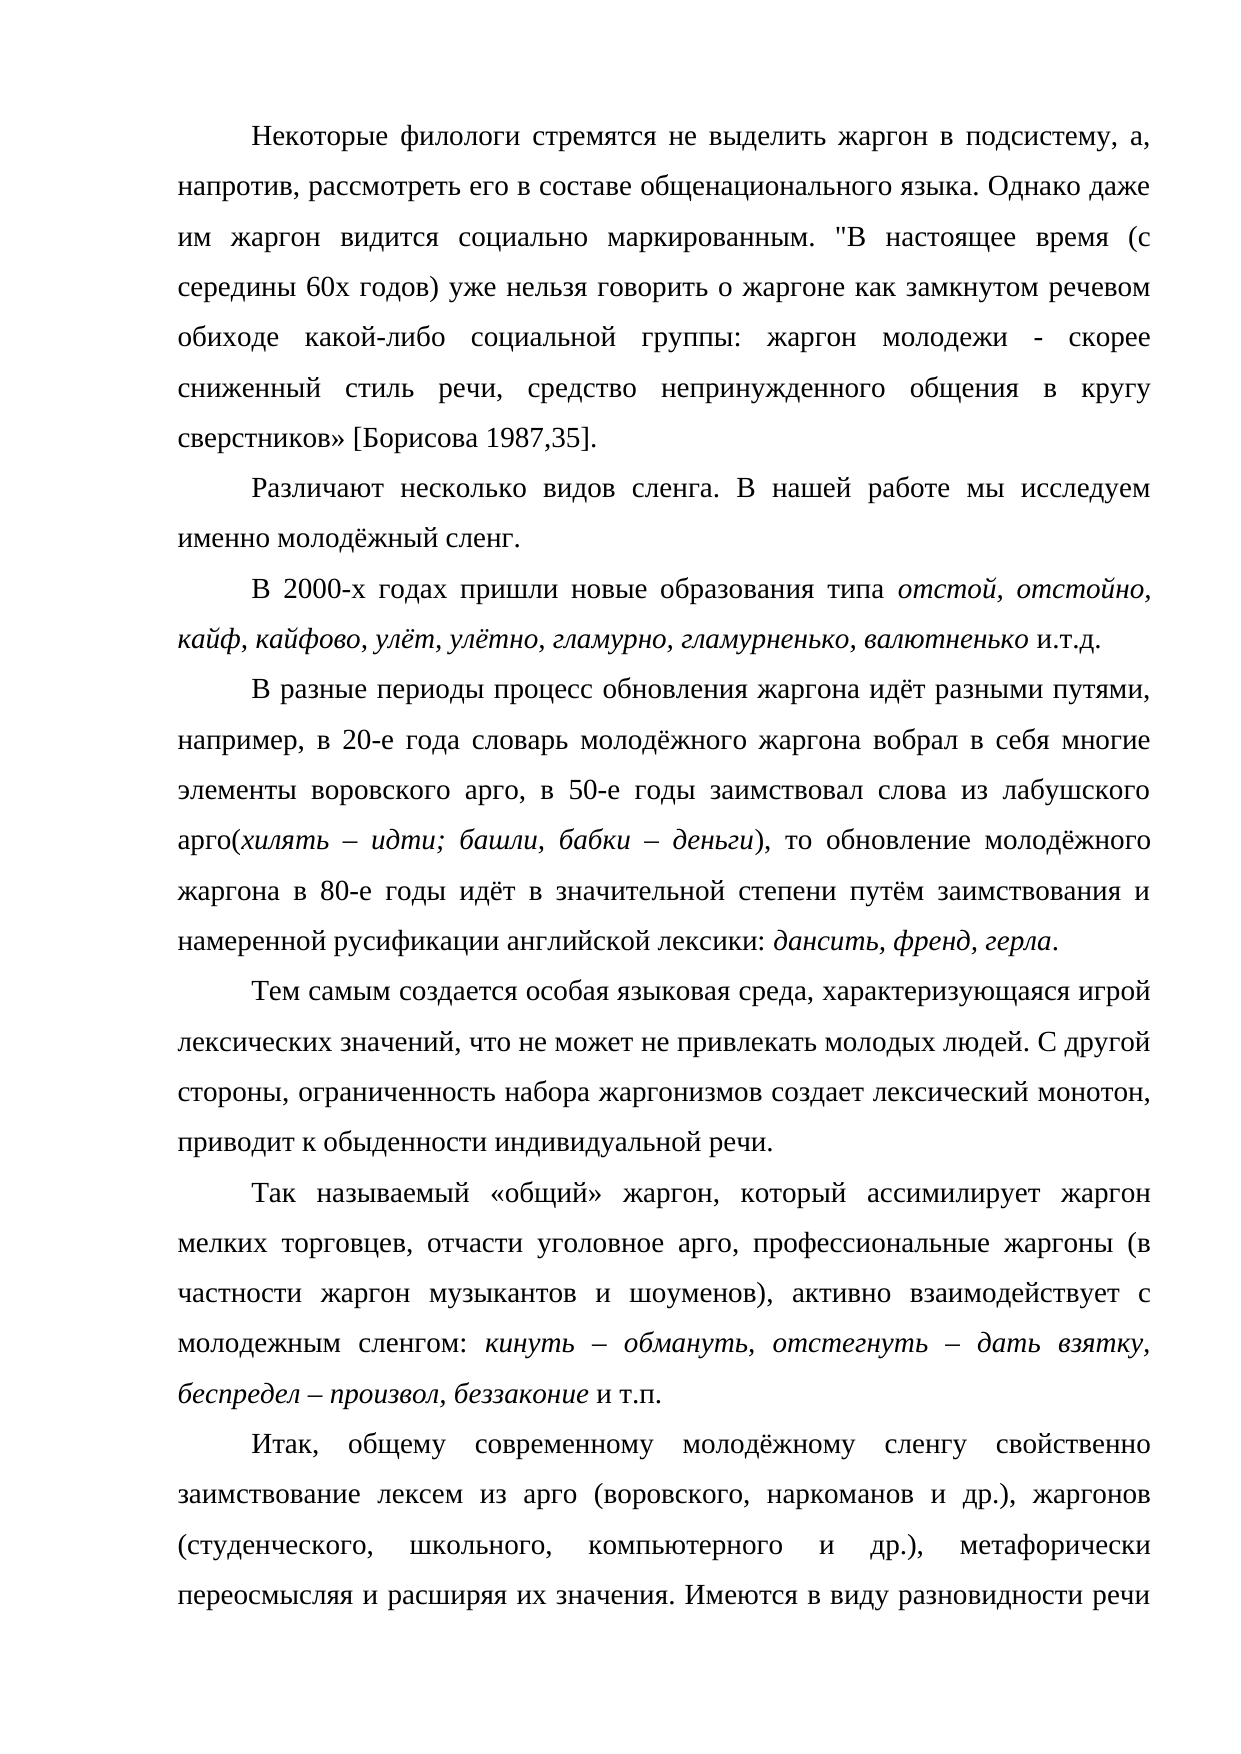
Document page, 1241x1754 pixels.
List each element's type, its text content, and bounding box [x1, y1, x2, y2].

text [177, 1426, 1152, 1611]
text В 2000-х годах пришли новые образования типа отстой, отстойно, кайф, кайфово, улёт, улётно, гламурно, гламурненько, валютненько и.т.д. [177, 571, 1152, 655]
text Некоторые филологи стремятся не выделить жаргон в подсистему, а, напротив, рассмотреть его в составе общенационального языка. Однако даже им жаргон видится социально маркированным. "В настоящее время (с середины 60х годов) уже нельзя говорить о жаргоне как замкнутом речевом обиходе какой-либо социальной группы: жаргон молодежи - скорее сниженный стиль речи, средство непринужденного общения в кругу сверстников» [Борисова 1987,35]. [177, 118, 1152, 453]
text Тем самым создается особая языковая среда, характеризующаяся игрой лексических значений, что не может не привлекать молодых людей. С другой стороны, ограниченность набора жаргонизмов создает лексический монотон, приводит к обыденности индивидуальной речи. [177, 973, 1152, 1158]
text Различают несколько видов сленга. В нашей работе мы исследуем именно молодёжный сленг. [177, 470, 1152, 554]
text Так называемый «общий» жаргон, который ассимилирует жаргон мелких торговцев, отчасти уголовное арго, профессиональные жаргоны (в частности жаргон музыкантов и шоуменов), активно взаимодействует с молодежным сленгом: кинуть – обмануть, отстегнуть – дать взятку, беспредел – произвол, беззаконие и т.п. [177, 1175, 1152, 1409]
text В разные периоды процесс обновления жаргона идёт разными путями, например, в 20-е года словарь молодёжного жаргона вобрал в себя многие элементы воровского арго, в 50-е годы заимствовал слова из лабушского арго(хилять – идти; башли, бабки – деньги), то обновление молодёжного жаргона в 80-е годы идёт в значительной степени путём заимствования и намеренной русификации английской лексики: дансить, френд, герла. [177, 672, 1152, 957]
